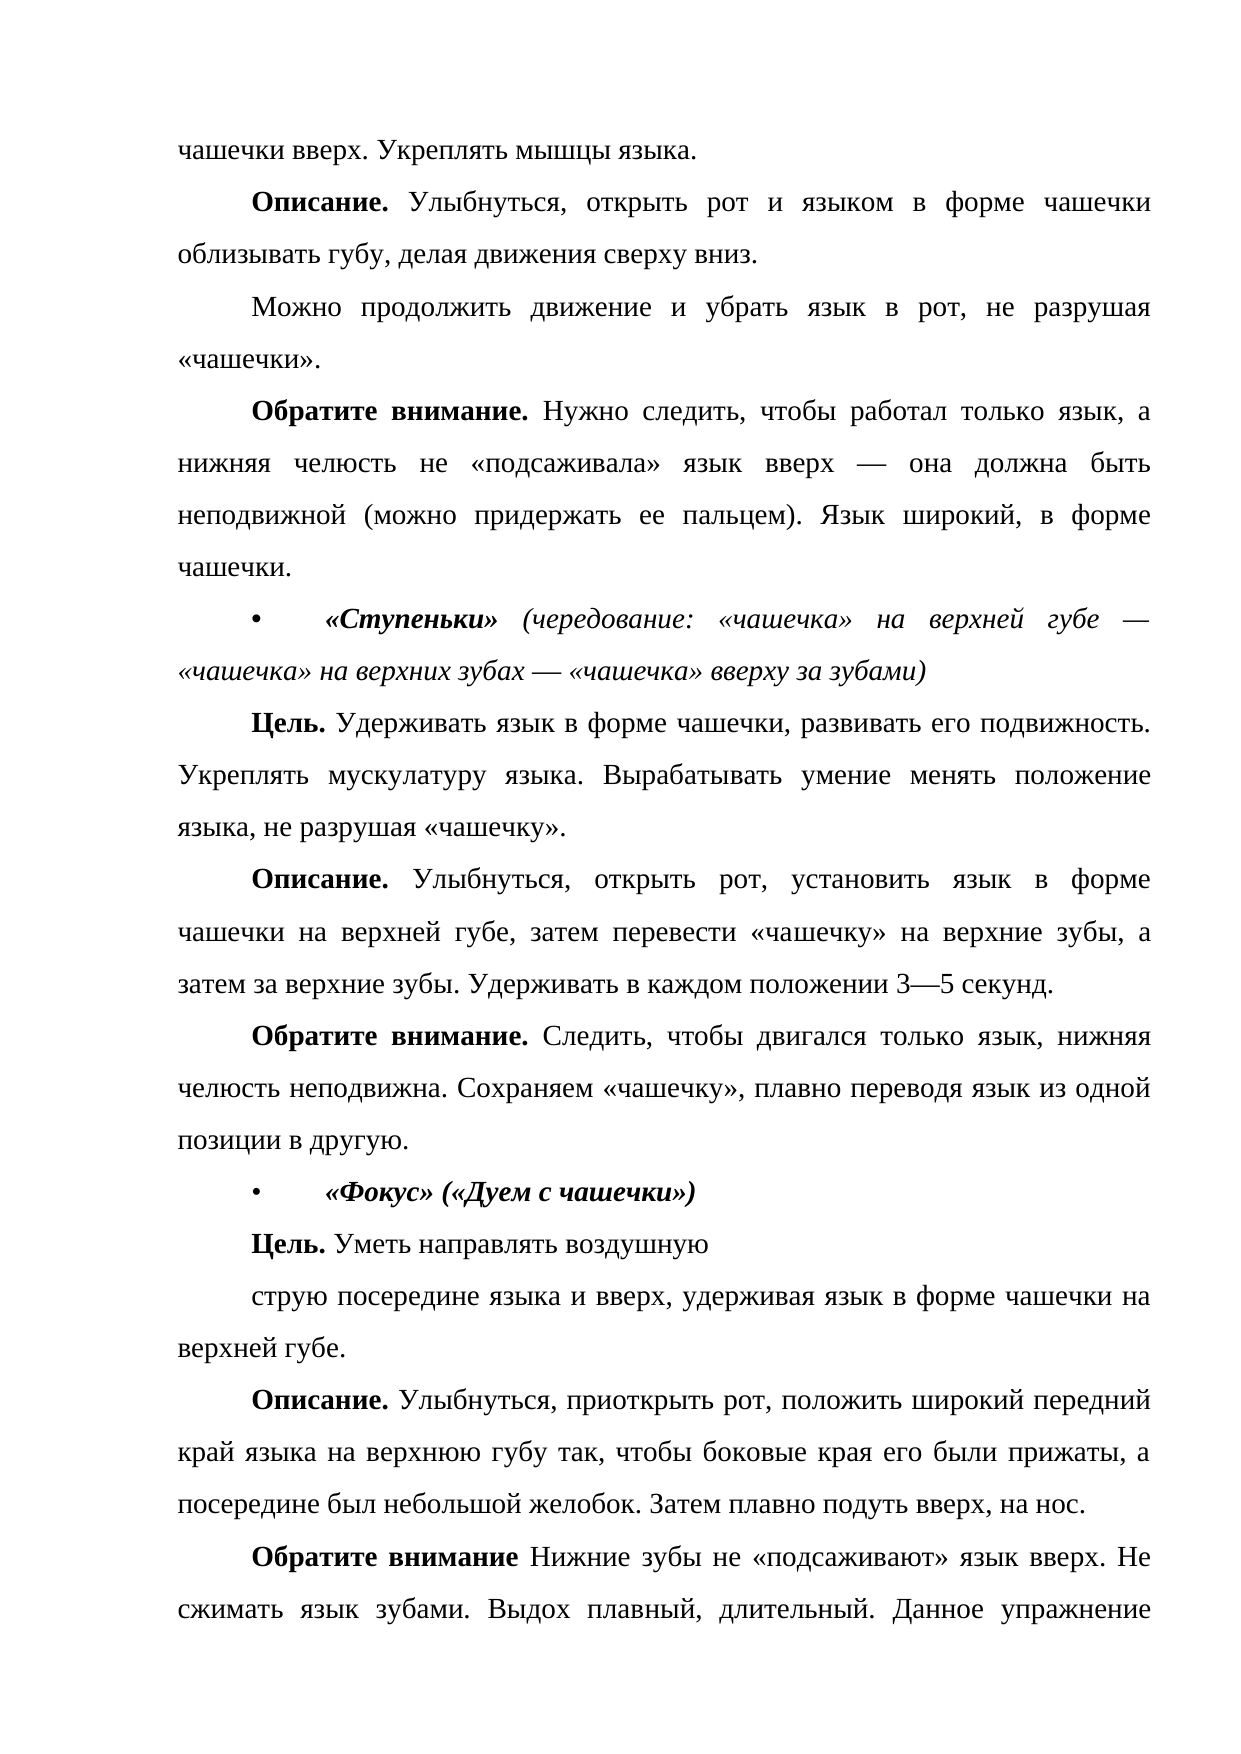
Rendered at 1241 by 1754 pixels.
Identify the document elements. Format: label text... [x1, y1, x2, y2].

text Цель. Уметь направлять воздушную [177, 1212, 1152, 1264]
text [177, 1524, 1152, 1628]
text Можно продолжить движение и убрать язык в рот, не разрушая «чашечки». [177, 274, 1152, 378]
text Цель. Удерживать язык в форме чашечки, развивать его подвижность. Укреплять мускулатуру языка. Вырабатывать умение менять положение языка, не разрушая «чашечку». [177, 691, 1152, 847]
text Описание. Улыбнуться, открыть рот и языком в форме чашечки облизывать губу, делая движения сверху вниз. [177, 170, 1152, 274]
text Обратите внимание. Нужно следить, чтобы работал только язык, а нижняя челюсть не «подсаживала» язык вверх — она должна быть неподвижной (можно придержать ее пальцем). Язык широкий, в форме чашечки. [177, 378, 1152, 587]
text Описание. Улыбнуться, приоткрыть рот, положить широкий передний край языка на верхнюю губу так, чтобы боковые края его были прижаты, а посередине был небольшой желобок. Затем плавно подуть вверх, на нос. [177, 1368, 1152, 1524]
text • «Фокус» («Дуем с чашечки») [177, 1160, 1152, 1212]
text струю посередине языка и вверх, удерживая язык в форме чашечки на верхней губе. [177, 1264, 1152, 1368]
text Описание. Улыбнуться, открыть рот, установить язык в форме чашечки на верхней губе, затем перевести «чашечку» на верхние зубы, а затем за верхние зубы. Удерживать в каждом положении 3—5 секунд. [177, 847, 1152, 1003]
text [177, 118, 1152, 170]
text Обратите внимание. Следить, чтобы двигался только язык, нижняя челюсть неподвижна. Сохраняем «чашечку», плавно переводя язык из одной позиции в другую. [177, 1003, 1152, 1160]
text • «Ступеньки» (чередование: «чашечка» на верхней губе — «чашечка» на верхних зубах — «чашечка» вверху за зубами) [177, 587, 1152, 691]
